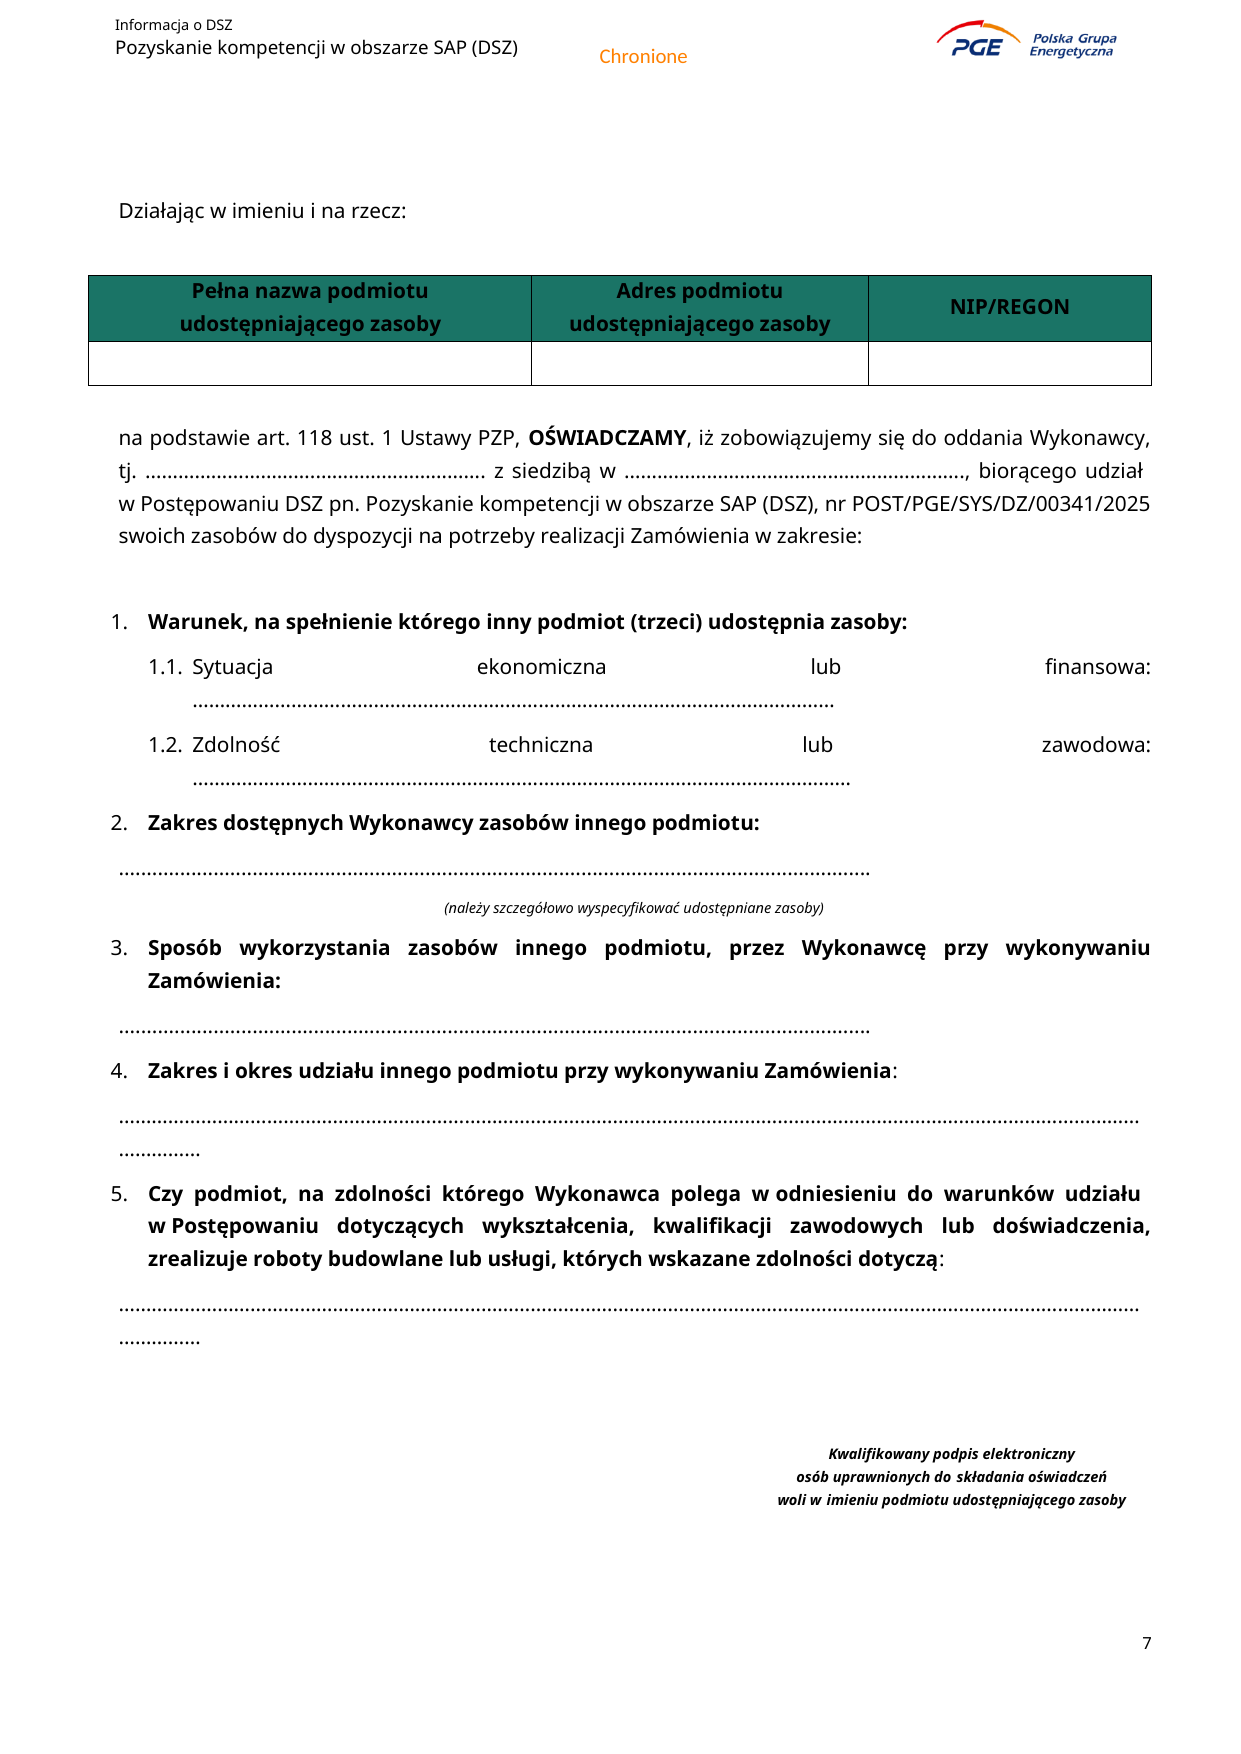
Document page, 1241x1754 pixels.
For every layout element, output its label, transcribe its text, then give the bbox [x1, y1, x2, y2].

list Warunek, na spełnienie którego inny podmiot (trzeci) udostępnia zasoby: [110, 607, 1152, 636]
list Zakres dostępnych Wykonawcy zasobów innego podmiotu: [110, 808, 1152, 836]
list Czy podmiot, na zdolności którego Wykonawca polega w odniesieniu do warunków udziału w Postępowaniu dotyczących wykształcenia, kwalifikacji zawodowych lub doświadczenia, zrealizuje roboty budowlane lub usługi, których wskazane zdolności dotyczą: [110, 1179, 1152, 1273]
text woli w imieniu podmiotu udostępniającego zasoby [753, 1490, 1152, 1509]
picture [920, 14, 1132, 78]
text ………………………………………………………………………………………………………………………………………………………………………………… [118, 1101, 1152, 1162]
table_cell [89, 342, 531, 385]
list Zakres i okres udziału innego podmiotu przy wykonywaniu Zamówienia: [110, 1056, 1152, 1084]
text Kwalifikowany podpis elektroniczny [753, 1444, 1152, 1464]
text Działając w imieniu i na rzecz: [118, 197, 1152, 225]
table_header NIP/REGON [869, 276, 1151, 341]
text osób uprawnionych do składania oświadczeń [753, 1467, 1152, 1487]
table_cell [869, 342, 1151, 385]
list Sposób wykorzystania zasobów innego podmiotu, przez Wykonawcę przy wykonywaniu Zamówienia: [110, 933, 1152, 994]
list Sytuacja ekonomiczna lub finansowa: ……………………………………………………………………………………………………… [148, 652, 1152, 713]
table_header Pełna nazwa podmiotu udostępniającego zasoby [89, 276, 531, 341]
table_header Adres podmiotu udostępniającego zasoby [532, 276, 868, 341]
table_cell [532, 342, 868, 385]
text ………………………………………………………………………………………………………………………………………………………………………………… [118, 1289, 1152, 1350]
text ....................................................................................................................................... [118, 1011, 1152, 1039]
text ....................................................................................................................................... [118, 853, 1152, 881]
text (należy szczegółowo wyspecyfikować udostępniane zasoby) [118, 898, 1152, 918]
list Zdolność techniczna lub zawodowa: ………………………………………………………………………………………………………… [148, 730, 1152, 791]
text na podstawie art. 118 ust. 1 Ustawy PZP, OŚWIADCZAMY, iż zobowiązujemy się do oddania Wykonawcy, tj. ………………………….…………………………. z siedzibą w ………………………….…………………………., biorącego udział w Postępowaniu DSZ pn. Pozyskanie kompetencji w obszarze SAP (DSZ), nr POST/PGE/SYS/DZ/00341/2025 swoich zasobów do dyspozycji na potrzeby realizacji Zamówienia w zakresie: [118, 423, 1152, 550]
